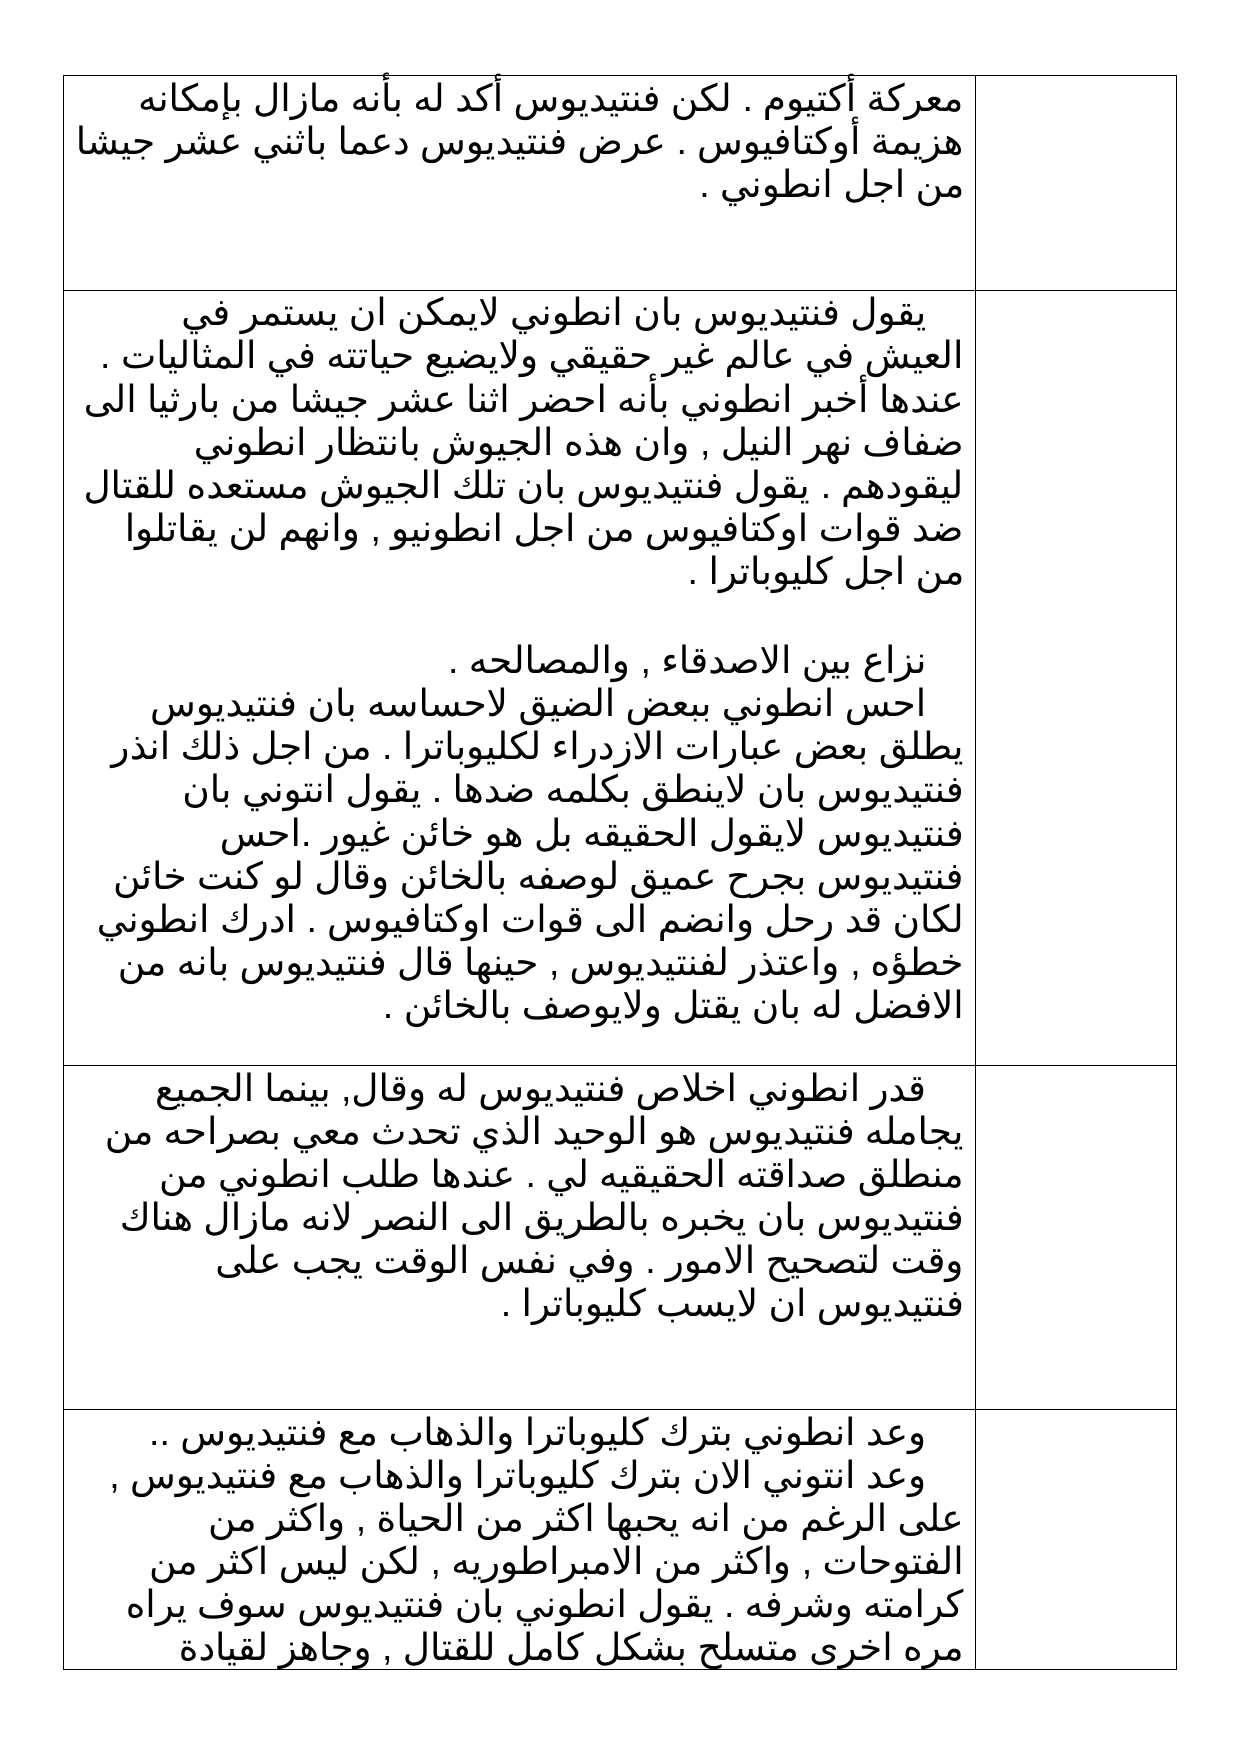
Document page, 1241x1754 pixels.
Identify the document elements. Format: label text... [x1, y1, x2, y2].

table_cell قدر انطوني اخلاص فنتيديوس له وقال, بينما الجميع يجامله فنتيديوس هو الوحيد الذي تحدث معي بصراحه من منطلق صداقته الحقيقيه لي . عندها طلب انطوني من فنتيديوس بان يخبره بالطريق الى النصر لانه مازال هناك وقت لتصحيح الامور . وفي نفس الوقت يجب على فنتيديوس ان لايسب كليوباترا . [64, 1066, 975, 1409]
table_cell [64, 1410, 975, 1668]
table_cell [976, 1066, 1176, 1409]
table_cell [976, 291, 1176, 1065]
table_cell [976, 76, 1176, 289]
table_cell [64, 76, 975, 289]
table_cell يقول فنتيديوس بان انطوني لايمكن ان يستمر في العيش في عالم غير حقيقي ولايضيع حياتته في المثاليات . عندها أخبر انطوني بأنه احضر اثنا عشر جيشا من بارثيا الى ضفاف نهر النيل , وان هذه الجيوش بانتظار انطوني ليقودهم . يقول فنتيديوس بان تلك الجيوش مستعده للقتال ضد قوات اوكتافيوس من اجل انطونيو , وانهم لن يقاتلوا من اجل كليوباترا . نزاع بين الاصدقاء , والمصالحه . احس انطوني ببعض الضيق لاحساسه بان فنتيديوس يطلق بعض عبارات الازدراء لكليوباترا . من اجل ذلك انذر فنتيديوس بان لاينطق بكلمه ضدها . يقول انتوني بان فنتيديوس لايقول الحقيقه بل هو خائن غيور .احس فنتيديوس بجرح عميق لوصفه بالخائن وقال لو كنت خائن لكان قد رحل وانضم الى قوات اوكتافيوس . ادرك انطوني خطؤه , واعتذر لفنتيديوس , حينها قال فنتيديوس بانه من الافضل له بان يقتل ولايوصف بالخائن . [64, 291, 975, 1065]
table_cell [976, 1410, 1176, 1668]
